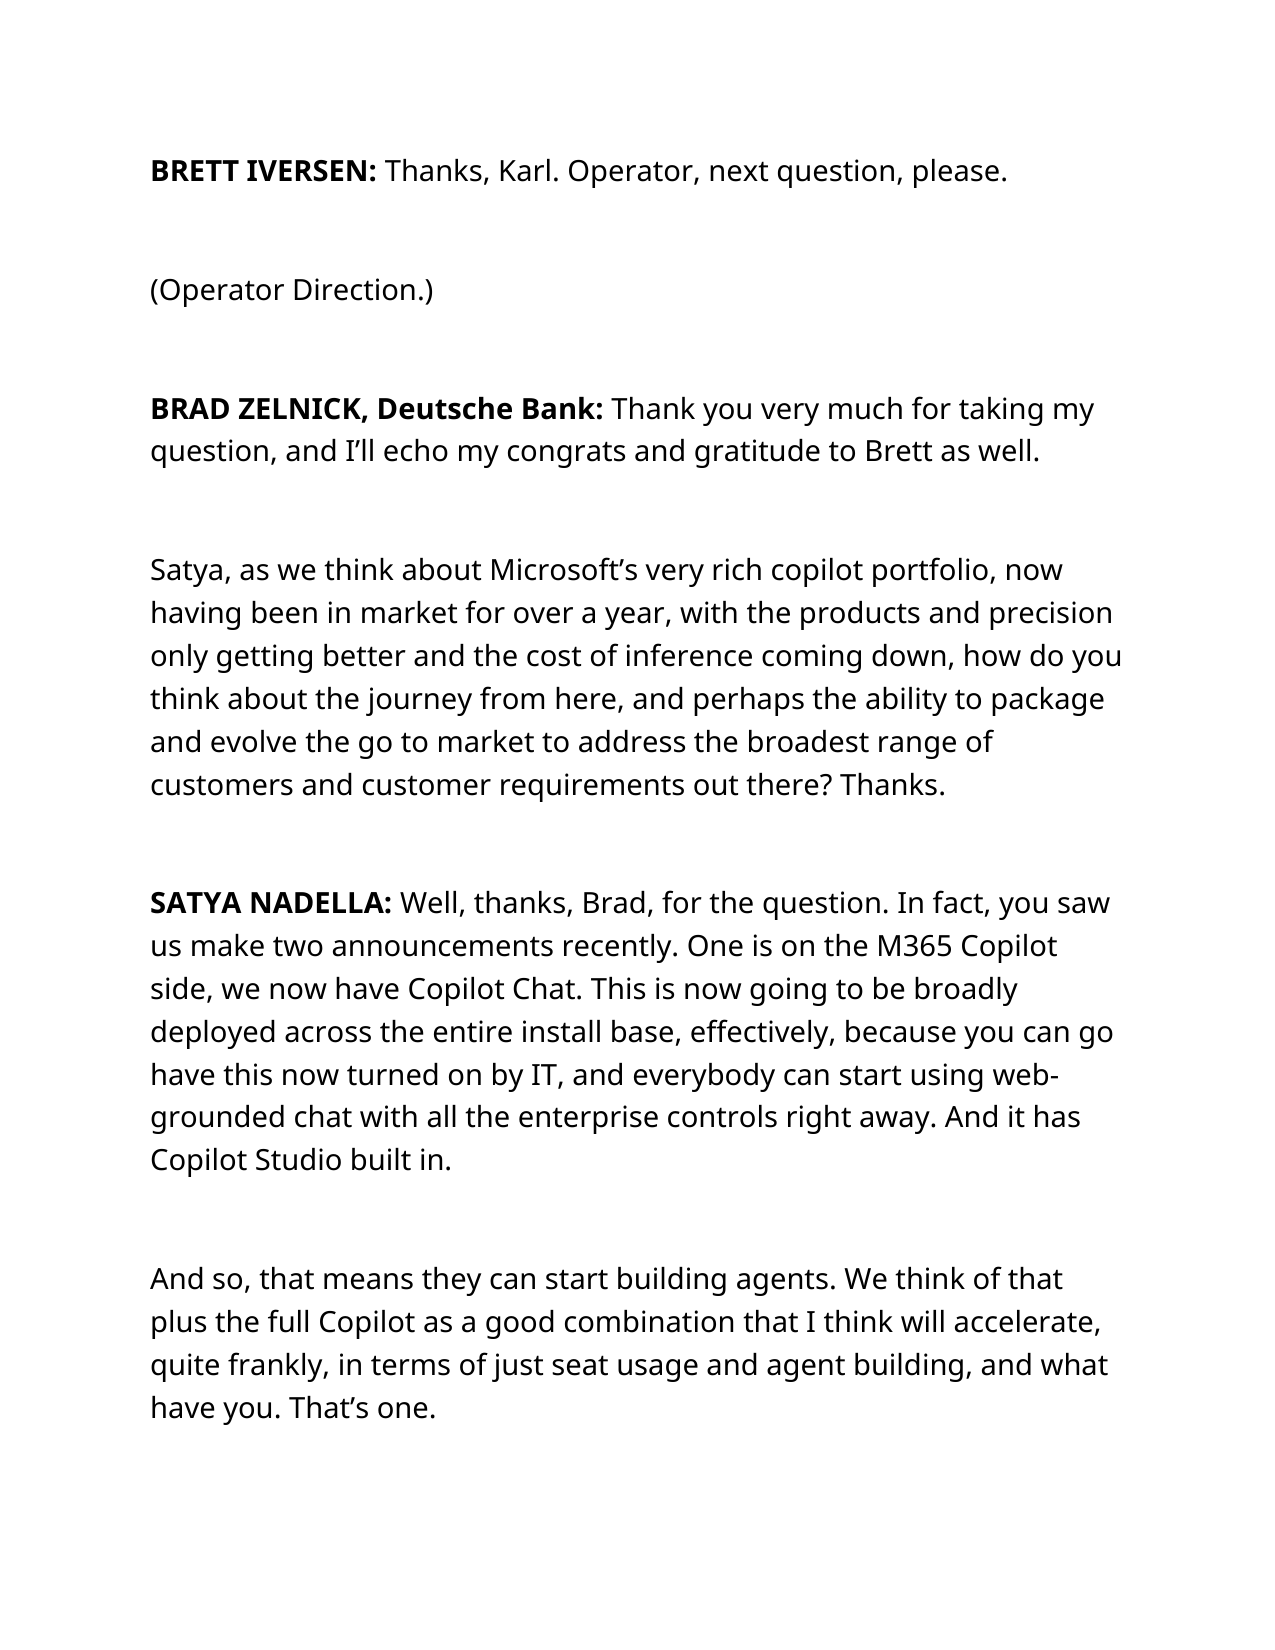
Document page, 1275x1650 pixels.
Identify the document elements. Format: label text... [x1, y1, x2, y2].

text (Operator Direction.) [150, 269, 1125, 309]
text BRETT IVERSEN: Thanks, Karl. Operator, next question, please. [150, 150, 1125, 190]
text BRAD ZELNICK, Deutsche Bank: Thank you very much for taking my question, and I’ll echo my congrats and gratitude to Brett as well. [150, 388, 1125, 470]
text Satya, as we think about Microsoft’s very rich copilot portfolio, now having been in market for over a year, with the products and precision only getting better and the cost of inference coming down, how do you think about the journey from here, and perhaps the ability to package and evolve the go to market to address the broadest range of customers and customer requirements out there? Thanks. [150, 550, 1125, 803]
text And so, that means they can start building agents. We think of that plus the full Copilot as a good combination that I think will accelerate, quite frankly, in terms of just seat usage and agent building, and what have you. That’s one. [150, 1258, 1125, 1427]
text SATYA NADELLA: Well, thanks, Brad, for the question. In fact, you saw us make two announcements recently. One is on the M365 Copilot side, we now have Copilot Chat. This is now going to be broadly deployed across the entire install base, effectively, because you can go have this now turned on by IT, and everybody can start using web-grounded chat with all the enterprise controls right away. And it has Copilot Studio built in. [150, 883, 1125, 1179]
